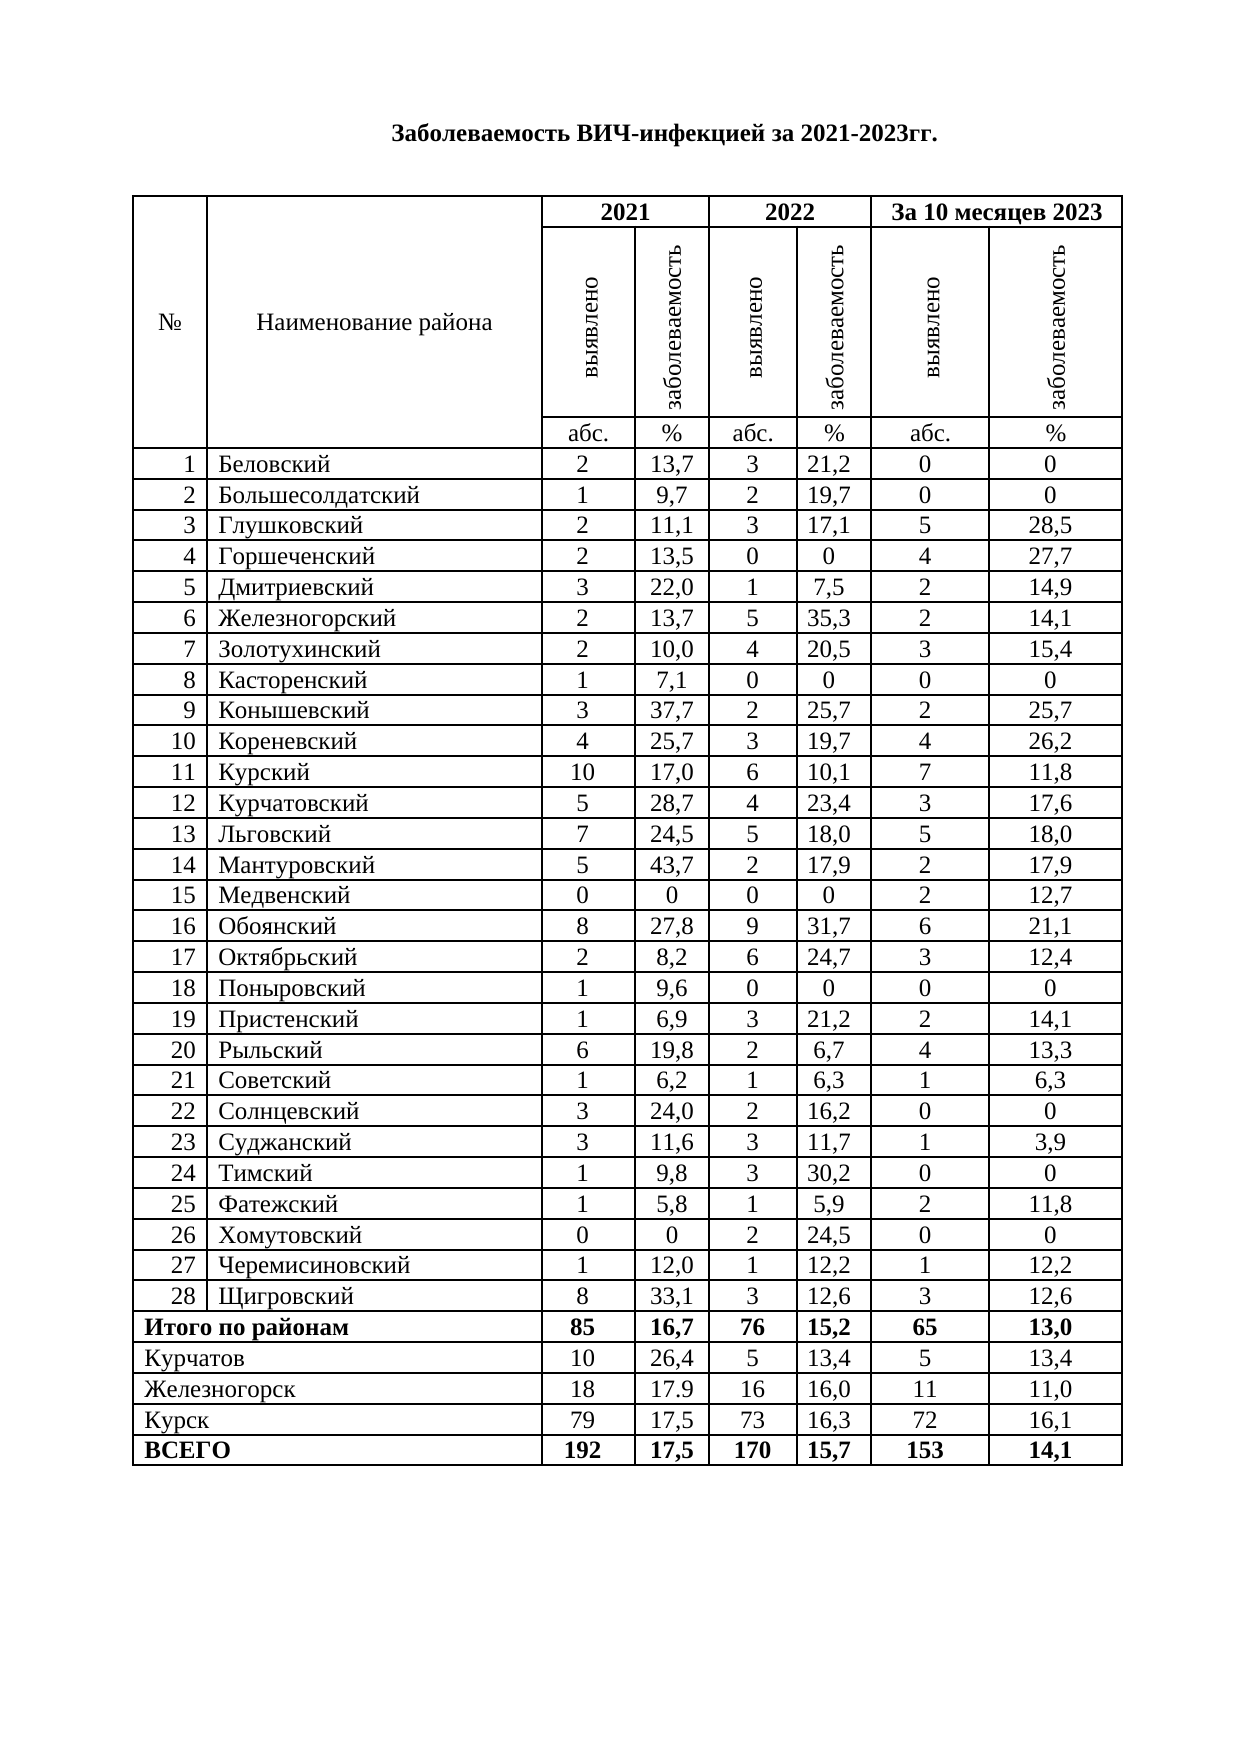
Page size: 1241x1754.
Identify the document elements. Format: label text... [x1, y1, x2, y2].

table_cell 35,3 [798, 603, 870, 632]
table_cell 0 [990, 973, 1121, 1002]
table_cell Железногорск [134, 1374, 541, 1403]
table_cell 0 [710, 881, 796, 909]
table_cell 0 [990, 1220, 1121, 1248]
table_cell 2 [710, 1035, 796, 1063]
table_cell 7 [134, 634, 206, 663]
table_cell выявлено [710, 228, 796, 416]
table_cell Солнцевский [208, 1096, 541, 1125]
table_cell 12,4 [990, 942, 1121, 971]
table_cell абс. [872, 418, 988, 447]
table_cell 0 [872, 1158, 988, 1187]
table_cell 2 [872, 696, 988, 724]
table_cell 5 [710, 1343, 796, 1372]
table_cell Глушковский [208, 511, 541, 539]
table_cell 13,4 [798, 1343, 870, 1372]
table_cell 6,2 [636, 1066, 708, 1094]
table_cell Курчатов [134, 1343, 541, 1372]
table_cell 37,7 [636, 696, 708, 724]
table_cell 24,5 [636, 819, 708, 848]
table_cell 3,9 [990, 1127, 1121, 1156]
table_cell 5,9 [798, 1189, 870, 1218]
table_cell 0 [990, 480, 1121, 508]
table_cell 2 [872, 1189, 988, 1218]
table_cell 13,0 [990, 1312, 1121, 1341]
table_cell 17,1 [798, 511, 870, 539]
table_cell Горшеченский [208, 541, 541, 570]
table_cell 0 [710, 541, 796, 570]
table_cell 19,8 [636, 1035, 708, 1063]
table_cell 13,3 [990, 1035, 1121, 1063]
table_cell 0 [710, 665, 796, 693]
table_cell 2 [872, 850, 988, 878]
table_cell 18,0 [798, 819, 870, 848]
table_header Наименование района [208, 197, 541, 447]
table_cell 23,4 [798, 788, 870, 817]
table_cell 14 [134, 850, 206, 878]
table_cell 2 [543, 449, 634, 478]
table_cell 2 [872, 572, 988, 601]
table_cell 17,0 [636, 757, 708, 786]
table_cell 3 [543, 572, 634, 601]
table_cell 13,7 [636, 449, 708, 478]
table_cell 20,5 [798, 634, 870, 663]
table_cell Большесолдатский [208, 480, 541, 508]
table_cell 11,8 [990, 757, 1121, 786]
table_cell 0 [872, 449, 988, 478]
table_cell 28 [134, 1281, 206, 1310]
table_cell 18 [134, 973, 206, 1002]
table_cell 25,7 [798, 696, 870, 724]
table_cell % [798, 418, 870, 447]
table_cell 7 [543, 819, 634, 848]
table_cell Советский [208, 1066, 541, 1094]
table_cell 9 [710, 911, 796, 940]
table_cell абс. [710, 418, 796, 447]
table_cell 2 [543, 541, 634, 570]
table_cell % [990, 418, 1121, 447]
table_cell 4 [710, 788, 796, 817]
table_cell Курский [208, 757, 541, 786]
table_cell 0 [543, 881, 634, 909]
table_cell 6,3 [798, 1066, 870, 1094]
table_cell 0 [798, 881, 870, 909]
table_cell Рыльский [208, 1035, 541, 1063]
table_cell 3 [710, 1127, 796, 1156]
table_cell Мантуровский [208, 850, 541, 878]
table_cell 12,6 [798, 1281, 870, 1310]
table_cell Фатежский [208, 1189, 541, 1218]
table_cell Медвенский [208, 881, 541, 909]
table_cell 17,5 [636, 1405, 708, 1433]
table_cell 8 [543, 911, 634, 940]
table_cell 8,2 [636, 942, 708, 971]
table_cell 1 [543, 973, 634, 1002]
table_cell 16,1 [990, 1405, 1121, 1433]
table_cell 192 [543, 1436, 634, 1464]
table_cell Щигровский [208, 1281, 541, 1310]
table_cell 7,1 [636, 665, 708, 693]
table_cell 27,7 [990, 541, 1121, 570]
table_cell 3 [710, 1158, 796, 1187]
table_cell 1 [872, 1127, 988, 1156]
table_header За 10 месяцев 2023 [872, 197, 1121, 226]
table_cell 19,7 [798, 480, 870, 508]
table_cell выявлено [872, 228, 988, 416]
table_cell 5 [543, 850, 634, 878]
table_cell 20 [134, 1035, 206, 1063]
table_cell 30,2 [798, 1158, 870, 1187]
table_cell 3 [710, 1004, 796, 1033]
table_cell 0 [872, 1096, 988, 1125]
table_cell 12,6 [990, 1281, 1121, 1310]
table_cell 12 [134, 788, 206, 817]
table_cell 0 [990, 665, 1121, 693]
text Заболеваемость ВИЧ-инфекцией за 2021-2023гг. [177, 118, 1152, 147]
table_cell 1 [134, 449, 206, 478]
table_cell 9 [134, 696, 206, 724]
table_cell 72 [872, 1405, 988, 1433]
table_cell 1 [543, 1004, 634, 1033]
table_cell Курск [134, 1405, 541, 1433]
table_cell 3 [543, 1096, 634, 1125]
table_cell 2 [710, 480, 796, 508]
table_header № [134, 197, 206, 447]
table_cell Конышевский [208, 696, 541, 724]
table_cell 2 [543, 511, 634, 539]
table_cell 15,4 [990, 634, 1121, 663]
table_cell 5 [872, 819, 988, 848]
table_cell Беловский [208, 449, 541, 478]
table_cell Тимский [208, 1158, 541, 1187]
table_cell 12,2 [798, 1251, 870, 1279]
table_cell 1 [543, 665, 634, 693]
table_cell 24,7 [798, 942, 870, 971]
table_cell 23 [134, 1127, 206, 1156]
table_cell 21 [134, 1066, 206, 1094]
table_cell 6 [543, 1035, 634, 1063]
table_cell 14,1 [990, 1004, 1121, 1033]
table_cell 0 [872, 973, 988, 1002]
table_cell 27,8 [636, 911, 708, 940]
table_cell 18,0 [990, 819, 1121, 848]
table_cell 4 [710, 634, 796, 663]
table_cell 24,0 [636, 1096, 708, 1125]
table_cell 12,2 [990, 1251, 1121, 1279]
table_cell 15,2 [798, 1312, 870, 1341]
table_cell 9,6 [636, 973, 708, 1002]
table_cell 11,8 [990, 1189, 1121, 1218]
table_cell 0 [990, 1096, 1121, 1125]
table_cell 10 [543, 1343, 634, 1372]
table_cell 11,7 [798, 1127, 870, 1156]
table_cell 5,8 [636, 1189, 708, 1218]
table_cell 0 [990, 449, 1121, 478]
table_cell 15,7 [798, 1436, 870, 1464]
table_cell 28,7 [636, 788, 708, 817]
table_cell 10,1 [798, 757, 870, 786]
table_cell 17 [134, 942, 206, 971]
table_cell 7,5 [798, 572, 870, 601]
table_cell 153 [872, 1436, 988, 1464]
table_cell 16,2 [798, 1096, 870, 1125]
table_cell 0 [636, 881, 708, 909]
table_cell 8 [543, 1281, 634, 1310]
table_cell 3 [872, 942, 988, 971]
table_cell 5 [134, 572, 206, 601]
table_cell 2 [872, 603, 988, 632]
table_cell 18 [543, 1374, 634, 1403]
table_cell 3 [710, 511, 796, 539]
table_cell 43,7 [636, 850, 708, 878]
table_cell Дмитриевский [208, 572, 541, 601]
table_cell 31,7 [798, 911, 870, 940]
table_cell 19 [134, 1004, 206, 1033]
table_cell Льговский [208, 819, 541, 848]
table_cell 0 [872, 480, 988, 508]
table_cell 1 [710, 1189, 796, 1218]
table_cell ВСЕГО [134, 1436, 541, 1464]
table_cell 2 [710, 850, 796, 878]
table_cell 28,5 [990, 511, 1121, 539]
table_cell 79 [543, 1405, 634, 1433]
table_cell 1 [710, 572, 796, 601]
table_cell 11 [872, 1374, 988, 1403]
table_cell 1 [543, 1251, 634, 1279]
table_cell 22 [134, 1096, 206, 1125]
table_cell Пристенский [208, 1004, 541, 1033]
table_cell 17,5 [636, 1436, 708, 1464]
table_cell 0 [872, 1220, 988, 1248]
table_cell 11,6 [636, 1127, 708, 1156]
table_header 2021 [543, 197, 708, 226]
table_cell 16,3 [798, 1405, 870, 1433]
table_cell 0 [543, 1220, 634, 1248]
table_cell 15 [134, 881, 206, 909]
table_cell 16,0 [798, 1374, 870, 1403]
table_cell 0 [990, 1158, 1121, 1187]
table_cell 16,7 [636, 1312, 708, 1341]
table_cell 19,7 [798, 726, 870, 755]
table_cell Золотухинский [208, 634, 541, 663]
table_cell 24 [134, 1158, 206, 1187]
table_cell 6 [710, 757, 796, 786]
table_cell 0 [798, 973, 870, 1002]
table_cell 1 [543, 1158, 634, 1187]
table_cell Поныровский [208, 973, 541, 1002]
table_cell Касторенский [208, 665, 541, 693]
table_cell 2 [710, 1220, 796, 1248]
table_cell выявлено [543, 228, 634, 416]
table_cell заболеваемость [990, 228, 1121, 416]
table_cell Суджанский [208, 1127, 541, 1156]
table_cell 3 [543, 696, 634, 724]
table_cell заболеваемость [798, 228, 870, 416]
table_cell 16 [710, 1374, 796, 1403]
table_cell 21,2 [798, 1004, 870, 1033]
table_cell 76 [710, 1312, 796, 1341]
table_cell 1 [543, 1066, 634, 1094]
table_cell 2 [710, 1096, 796, 1125]
table_cell 0 [636, 1220, 708, 1248]
table_cell 3 [872, 1281, 988, 1310]
table_cell 3 [872, 788, 988, 817]
table_cell 17,9 [990, 850, 1121, 878]
table_cell 5 [872, 1343, 988, 1372]
table_cell 13,4 [990, 1343, 1121, 1372]
table_cell Курчатовский [208, 788, 541, 817]
table_cell 85 [543, 1312, 634, 1341]
table_cell 6 [872, 911, 988, 940]
table_cell 26 [134, 1220, 206, 1248]
table_cell 1 [543, 1189, 634, 1218]
table_cell 24,5 [798, 1220, 870, 1248]
table_cell 0 [798, 541, 870, 570]
table_cell 17,9 [798, 850, 870, 878]
table_cell Октябрьский [208, 942, 541, 971]
table_cell 4 [872, 726, 988, 755]
table_cell 1 [710, 1066, 796, 1094]
table_cell Хомутовский [208, 1220, 541, 1248]
table_cell 6,7 [798, 1035, 870, 1063]
table_cell 0 [710, 973, 796, 1002]
table_cell 2 [872, 881, 988, 909]
table_cell Кореневский [208, 726, 541, 755]
table_cell 1 [710, 1251, 796, 1279]
table_cell 6 [134, 603, 206, 632]
table_cell 25,7 [636, 726, 708, 755]
table_cell 4 [134, 541, 206, 570]
table_cell 2 [543, 942, 634, 971]
table_cell 4 [872, 1035, 988, 1063]
table_cell 1 [872, 1251, 988, 1279]
table_cell % [636, 418, 708, 447]
table_cell Черемисиновский [208, 1251, 541, 1279]
table_cell 14,1 [990, 1436, 1121, 1464]
table_cell 12,7 [990, 881, 1121, 909]
table_cell 5 [710, 819, 796, 848]
table_cell 25,7 [990, 696, 1121, 724]
table_cell 12,0 [636, 1251, 708, 1279]
table_cell 0 [798, 665, 870, 693]
table_cell 16 [134, 911, 206, 940]
table_cell 11,0 [990, 1374, 1121, 1403]
table_cell 73 [710, 1405, 796, 1433]
table_cell 5 [710, 603, 796, 632]
table_cell 10 [134, 726, 206, 755]
table_cell 33,1 [636, 1281, 708, 1310]
table_cell 25 [134, 1189, 206, 1218]
table_cell 2 [710, 696, 796, 724]
table_cell 4 [872, 541, 988, 570]
table_cell 11,1 [636, 511, 708, 539]
table_cell 8 [134, 665, 206, 693]
table_cell 10,0 [636, 634, 708, 663]
table_cell 13,5 [636, 541, 708, 570]
table_cell 6,3 [990, 1066, 1121, 1094]
table_cell 4 [543, 726, 634, 755]
table_cell 13 [134, 819, 206, 848]
table_cell 0 [872, 665, 988, 693]
table_cell 10 [543, 757, 634, 786]
table_cell Обоянский [208, 911, 541, 940]
table_cell 3 [710, 726, 796, 755]
table_header 2022 [710, 197, 870, 226]
table_cell 13,7 [636, 603, 708, 632]
table_cell 14,9 [990, 572, 1121, 601]
table_cell 3 [710, 1281, 796, 1310]
table_cell 17.9 [636, 1374, 708, 1403]
table_cell 21,2 [798, 449, 870, 478]
table_cell Итого по районам [134, 1312, 541, 1341]
table_cell 22,0 [636, 572, 708, 601]
table_cell Железногорский [208, 603, 541, 632]
table_cell 1 [543, 480, 634, 508]
table_cell 2 [134, 480, 206, 508]
table_cell заболеваемость [636, 228, 708, 416]
table_cell 5 [872, 511, 988, 539]
table_cell 65 [872, 1312, 988, 1341]
table_cell 21,1 [990, 911, 1121, 940]
table_cell 27 [134, 1251, 206, 1279]
table_cell 7 [872, 757, 988, 786]
table_cell 26,2 [990, 726, 1121, 755]
table_cell 9,7 [636, 480, 708, 508]
table_cell 3 [134, 511, 206, 539]
table_cell 6 [710, 942, 796, 971]
table_cell 3 [710, 449, 796, 478]
table_cell 170 [710, 1436, 796, 1464]
table_cell абс. [543, 418, 634, 447]
table_cell 2 [543, 634, 634, 663]
table_cell 1 [872, 1066, 988, 1094]
table_cell 3 [543, 1127, 634, 1156]
table_cell 26,4 [636, 1343, 708, 1372]
table_cell 14,1 [990, 603, 1121, 632]
table_cell 17,6 [990, 788, 1121, 817]
table_cell 2 [872, 1004, 988, 1033]
table_cell 3 [872, 634, 988, 663]
table_cell 11 [134, 757, 206, 786]
table_cell 9,8 [636, 1158, 708, 1187]
table_cell 2 [543, 603, 634, 632]
table_cell 6,9 [636, 1004, 708, 1033]
table_cell 5 [543, 788, 634, 817]
